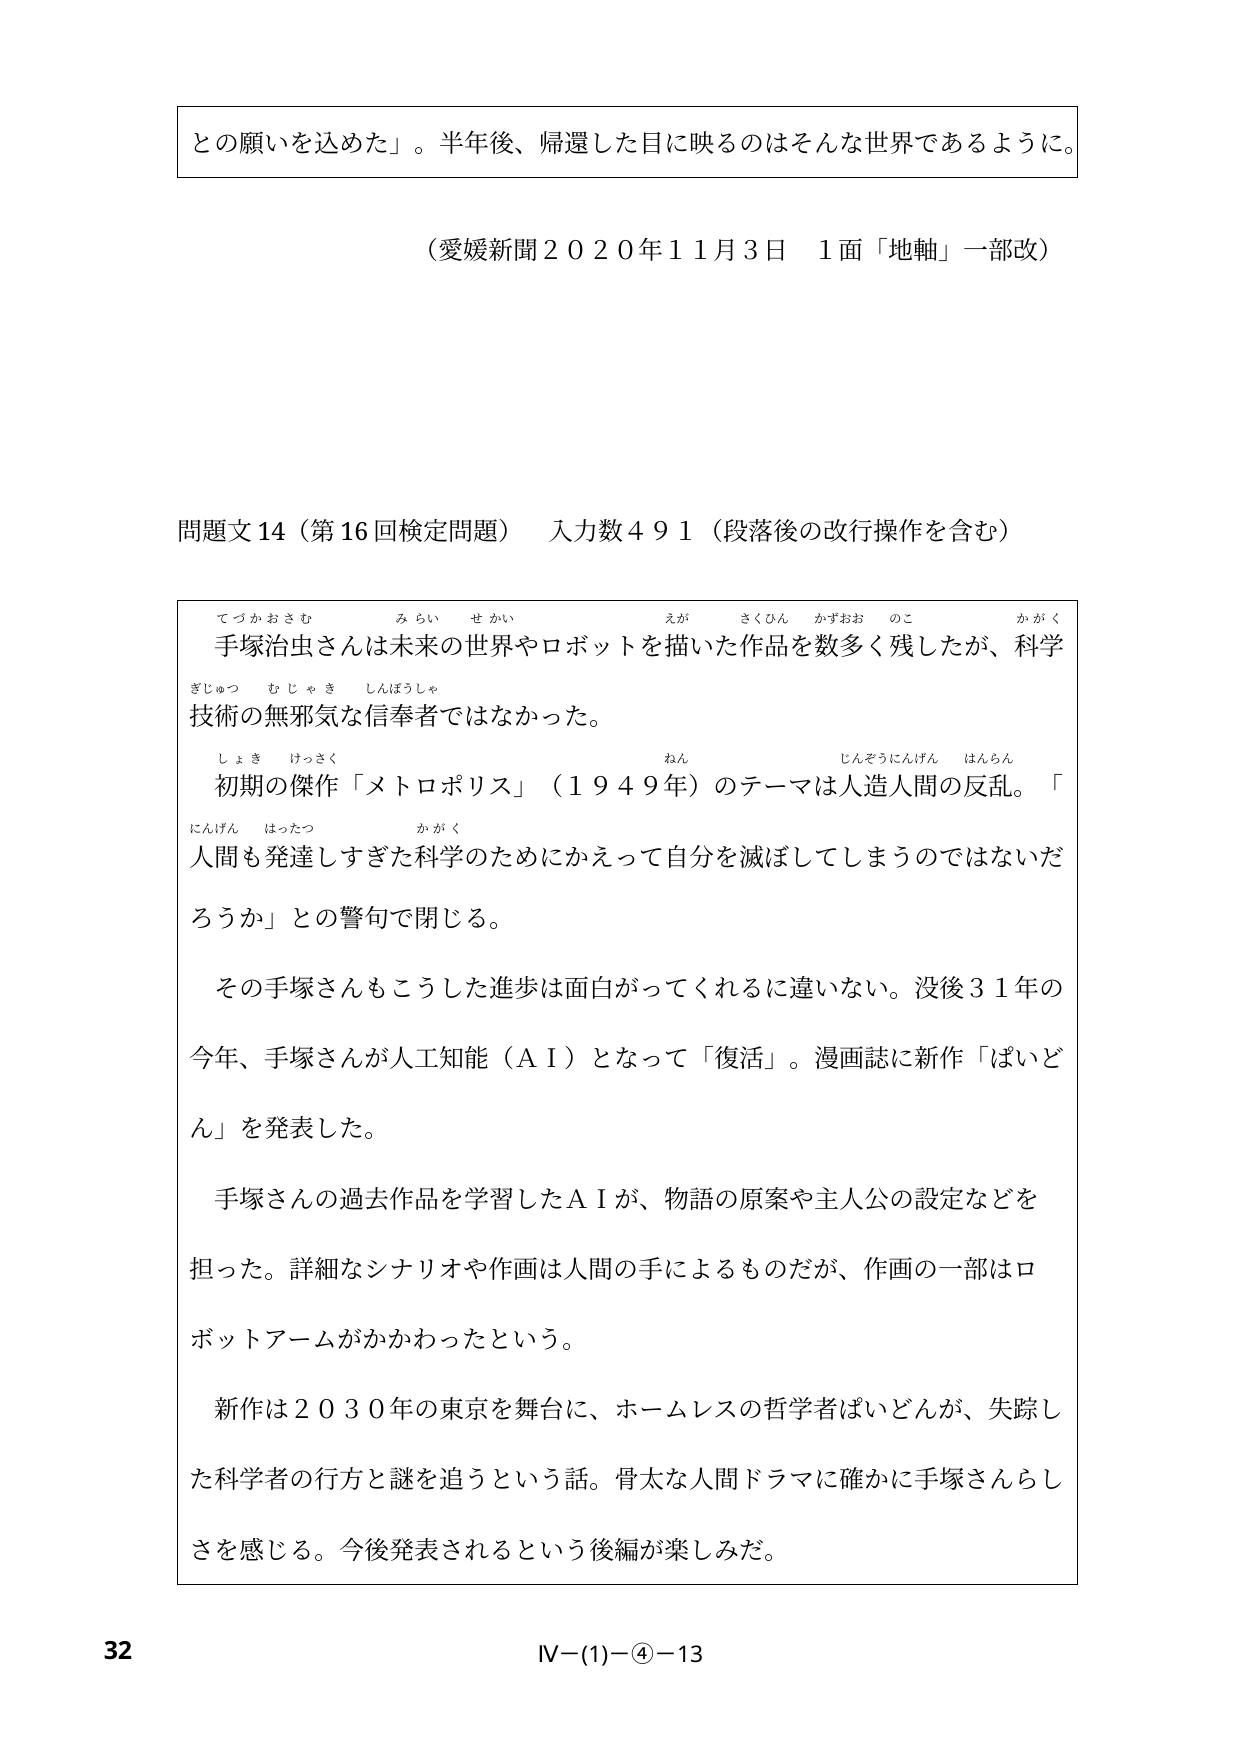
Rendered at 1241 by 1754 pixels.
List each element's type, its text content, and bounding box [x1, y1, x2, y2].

text （愛媛新聞２０２０年１１月３日 １面「地軸」一部改） [177, 213, 1063, 283]
text 問題文14（第16回検定問題） 入力数４９１（段落後の改行操作を含む） [177, 494, 1063, 564]
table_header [178, 107, 1077, 177]
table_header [178, 601, 1077, 1583]
